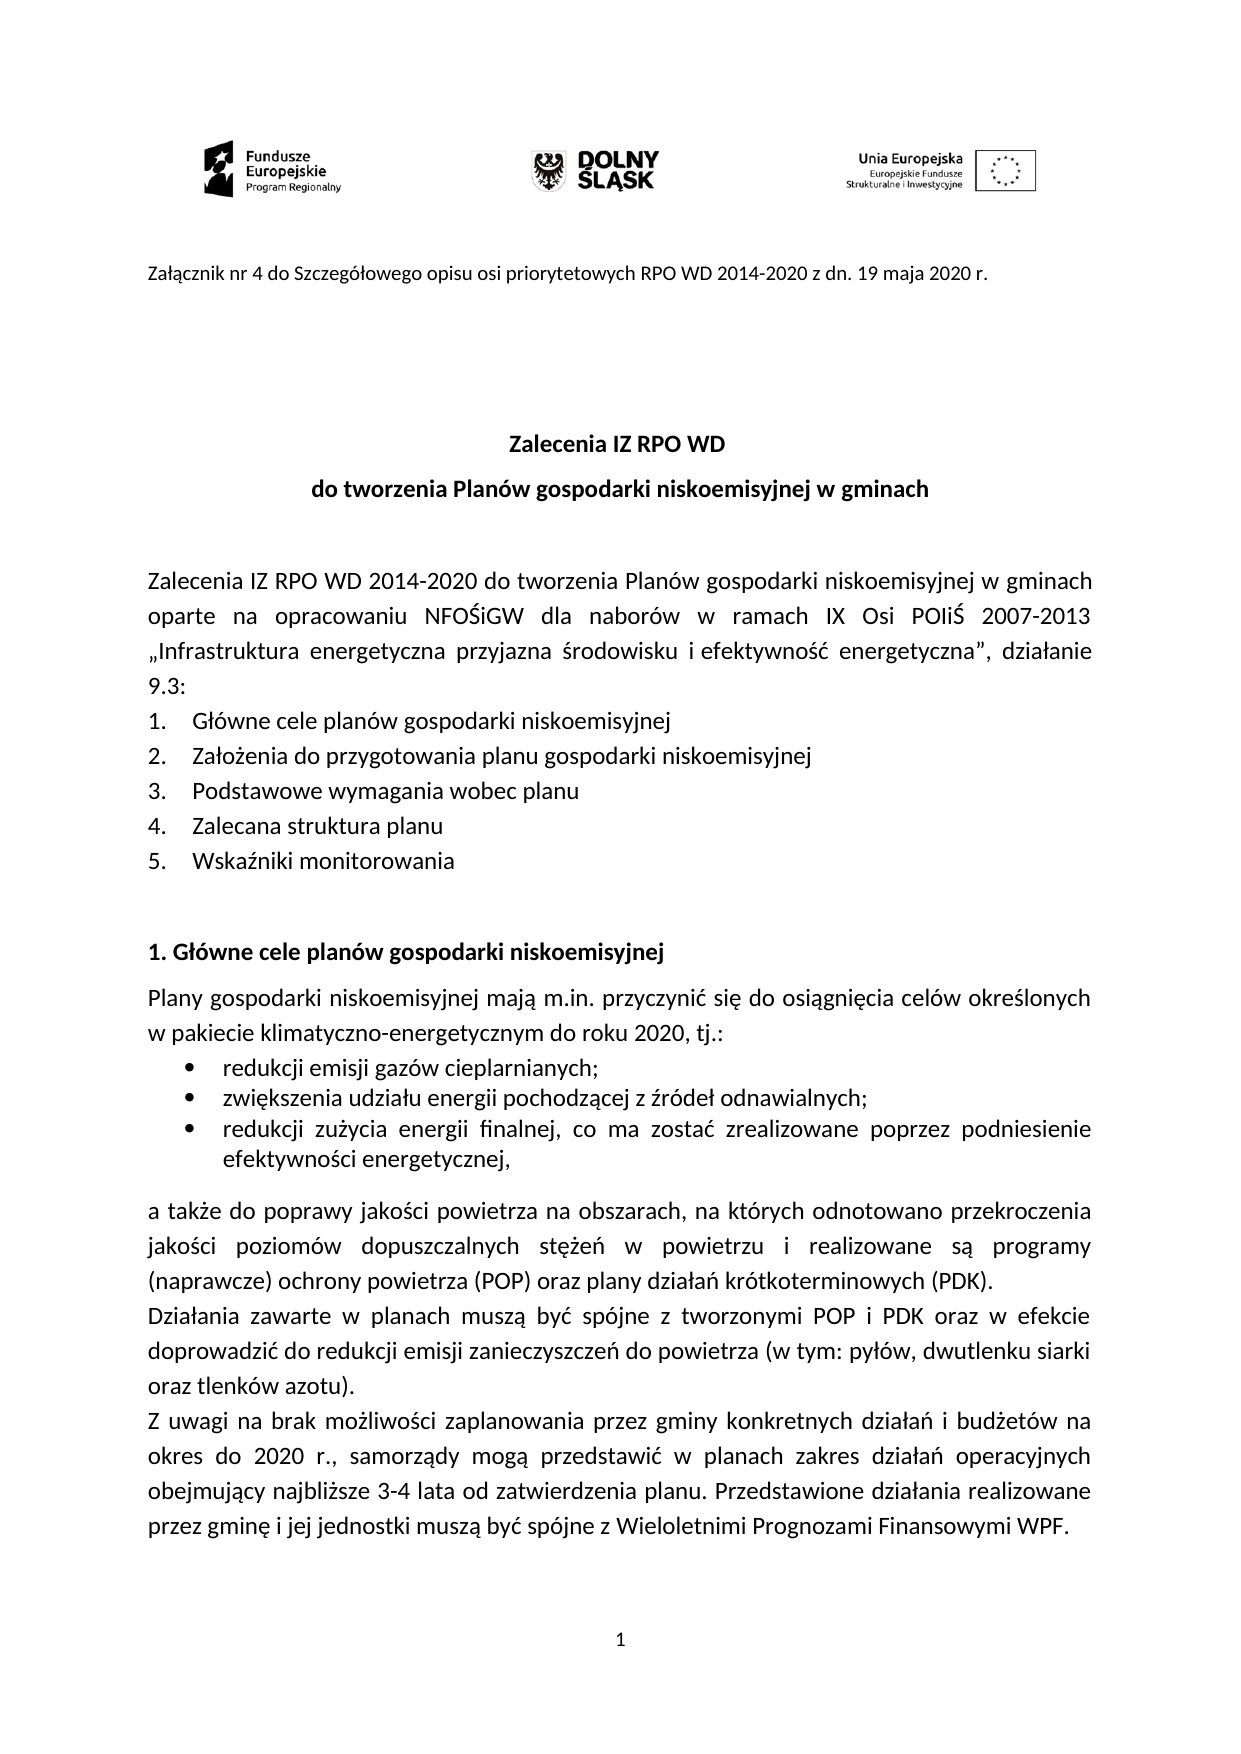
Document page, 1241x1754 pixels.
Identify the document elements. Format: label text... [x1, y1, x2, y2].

text Z uwagi na brak możliwości zaplanowania przez gminy konkretnych działań i budżetów na okres do 2020 r., samorządy mogą przedstawić w planach zakres działań operacyjnych obejmujący najbliższe 3-4 lata od zatwierdzenia planu. Przedstawione działania realizowane przez gminę i jej jednostki muszą być spójne z Wieloletnimi Prognozami Finansowymi WPF. [148, 1405, 1092, 1541]
text Plany gospodarki niskoemisyjnej mają m.in. przyczynić się do osiągnięcia celów określonych w pakiecie klimatyczno-energetycznym do roku 2020, tj.: [148, 982, 1092, 1048]
text Zalecenia IZ RPO WD do tworzenia Planów gospodarki niskoemisyjnej w gminach [148, 428, 1092, 504]
text 1. Główne cele planów gospodarki niskoemisyjnej [148, 936, 1092, 967]
text a także do poprawy jakości powietrza na obszarach, na których odnotowano przekroczenia jakości poziomów dopuszczalnych stężeń w powietrzu i realizowane są programy (naprawcze) ochrony powietrza (POP) oraz plany działań krótkoterminowych (PDK). [148, 1195, 1092, 1296]
list redukcji emisji gazów cieplarnianych; [185, 1052, 1092, 1083]
text 2. Założenia do przygotowania planu gospodarki niskoemisyjnej [148, 740, 1092, 770]
text 5. Wskaźniki monitorowania [148, 845, 1092, 875]
text Załącznik nr 4 do Szczegółowego opisu osi priorytetowych RPO WD 2014-2020 z dn. 19 maja 2020 r. [148, 260, 1092, 285]
list zwiększenia udziału energii pochodzącej z źródeł odnawialnych; [185, 1083, 1092, 1113]
text 4. Zalecana struktura planu [148, 810, 1092, 840]
text 3. Podstawowe wymagania wobec planu [148, 775, 1092, 805]
text Zalecenia IZ RPO WD 2014-2020 do tworzenia Planów gospodarki niskoemisyjnej w gminach oparte na opracowaniu NFOŚiGW dla naborów w ramach IX Osi POIiŚ 2007-2013 „Infrastruktura energetyczna przyjazna środowisku i efektywność energetyczna”, działanie 9.3: [148, 565, 1092, 700]
text Działania zawarte w planach muszą być spójne z tworzonymi POP i PDK oraz w efekcie doprowadzić do redukcji emisji zanieczyszczeń do powietrza (w tym: pyłów, dwutlenku siarki oraz tlenków azotu). [148, 1300, 1092, 1401]
picture [147, 88, 1093, 246]
text 1. Główne cele planów gospodarki niskoemisyjnej [148, 705, 1092, 735]
list redukcji zużycia energii finalnej, co ma zostać zrealizowane poprzez podniesienie efektywności energetycznej, [185, 1113, 1092, 1174]
